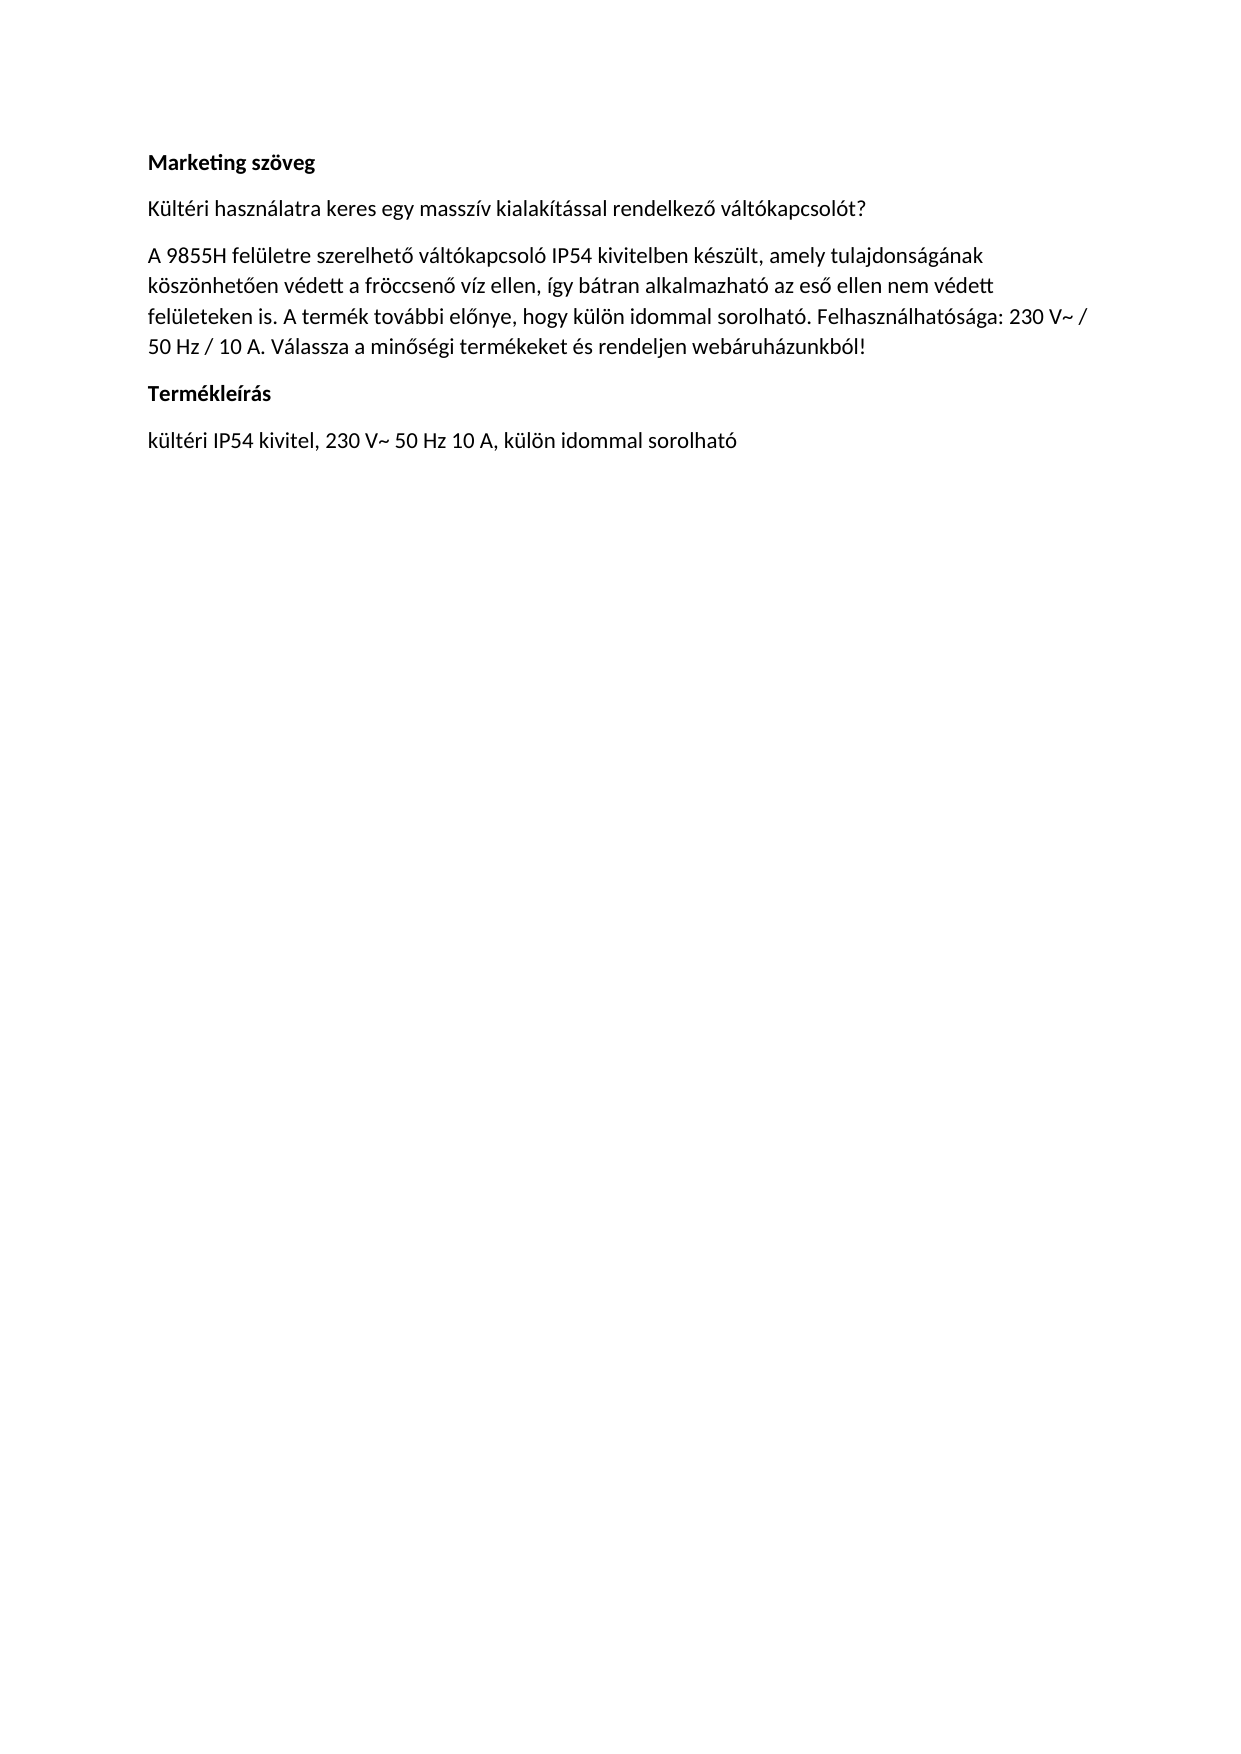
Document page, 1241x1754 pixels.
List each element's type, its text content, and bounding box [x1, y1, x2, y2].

text kültéri IP54 kivitel, 230 V~ 50 Hz 10 A, külön idommal sorolható [148, 426, 1093, 454]
text Termékleírás [148, 379, 1093, 407]
text A 9855H felületre szerelhető váltókapcsoló IP54 kivitelben készült, amely tulajdonságának köszönhetően védett a fröccsenő víz ellen, így bátran alkalmazható az eső ellen nem védett felületeken is. A termék további előnye, hogy külön idommal sorolható. Felhasználhatósága: 230 V~ / 50 Hz / 10 A. Válassza a minőségi termékeket és rendeljen webáruházunkból! [148, 241, 1093, 360]
text Marketing szöveg [148, 148, 1093, 176]
text Kültéri használatra keres egy masszív kialakítással rendelkező váltókapcsolót? [148, 194, 1093, 222]
